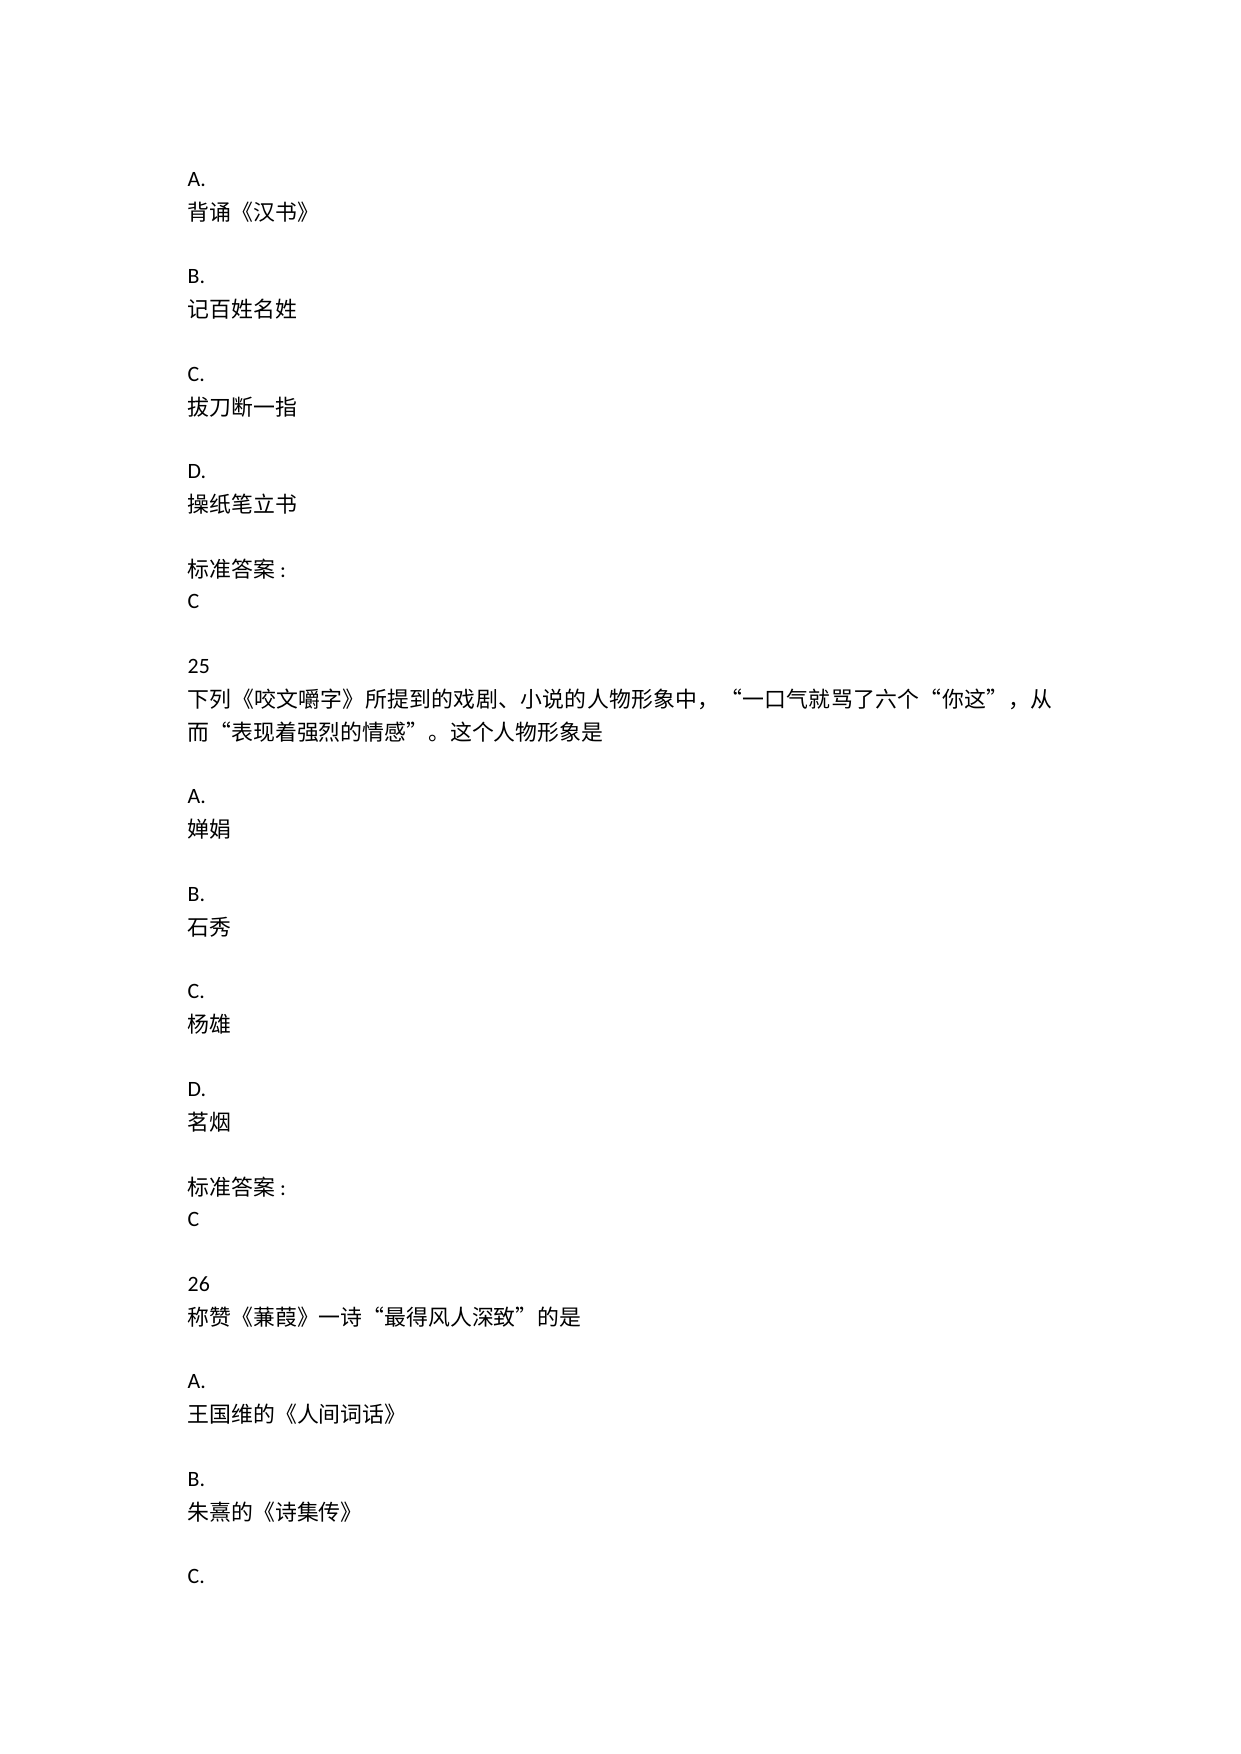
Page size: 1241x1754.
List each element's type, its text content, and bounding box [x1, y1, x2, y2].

text 杨雄 [187, 1007, 1053, 1039]
text 石秀 [187, 909, 1053, 942]
text C. [187, 357, 1053, 389]
text 婵娟 [187, 812, 1053, 844]
text 标准答案 : [187, 552, 1053, 584]
text B. [187, 259, 1053, 292]
text C [187, 1202, 1053, 1234]
text 26 [187, 1267, 1053, 1299]
text C. [187, 974, 1053, 1007]
text C. [187, 1559, 1053, 1592]
text 称赞《蒹葭》一诗“最得风人深致”的是 [187, 1299, 1053, 1332]
text 拔刀断一指 [187, 389, 1053, 422]
text B. [187, 1462, 1053, 1494]
text D. [187, 1072, 1053, 1104]
text A. [187, 162, 1053, 194]
text 操纸笔立书 [187, 487, 1053, 519]
text 背诵《汉书》 [187, 194, 1053, 227]
text D. [187, 454, 1053, 487]
text A. [187, 1364, 1053, 1397]
text A. [187, 779, 1053, 812]
text 朱熹的《诗集传》 [187, 1494, 1053, 1527]
text 下列《咬文嚼字》所提到的戏剧、小说的人物形象中，“一口气就骂了六个“你这”，从而“表现着强烈的情感”。这个人物形象是 [187, 682, 1053, 747]
text 记百姓名姓 [187, 292, 1053, 324]
text 标准答案 : [187, 1169, 1053, 1202]
text B. [187, 877, 1053, 909]
text 25 [187, 649, 1053, 682]
text 茗烟 [187, 1104, 1053, 1137]
text 王国维的《人间词话》 [187, 1397, 1053, 1429]
text C [187, 584, 1053, 617]
